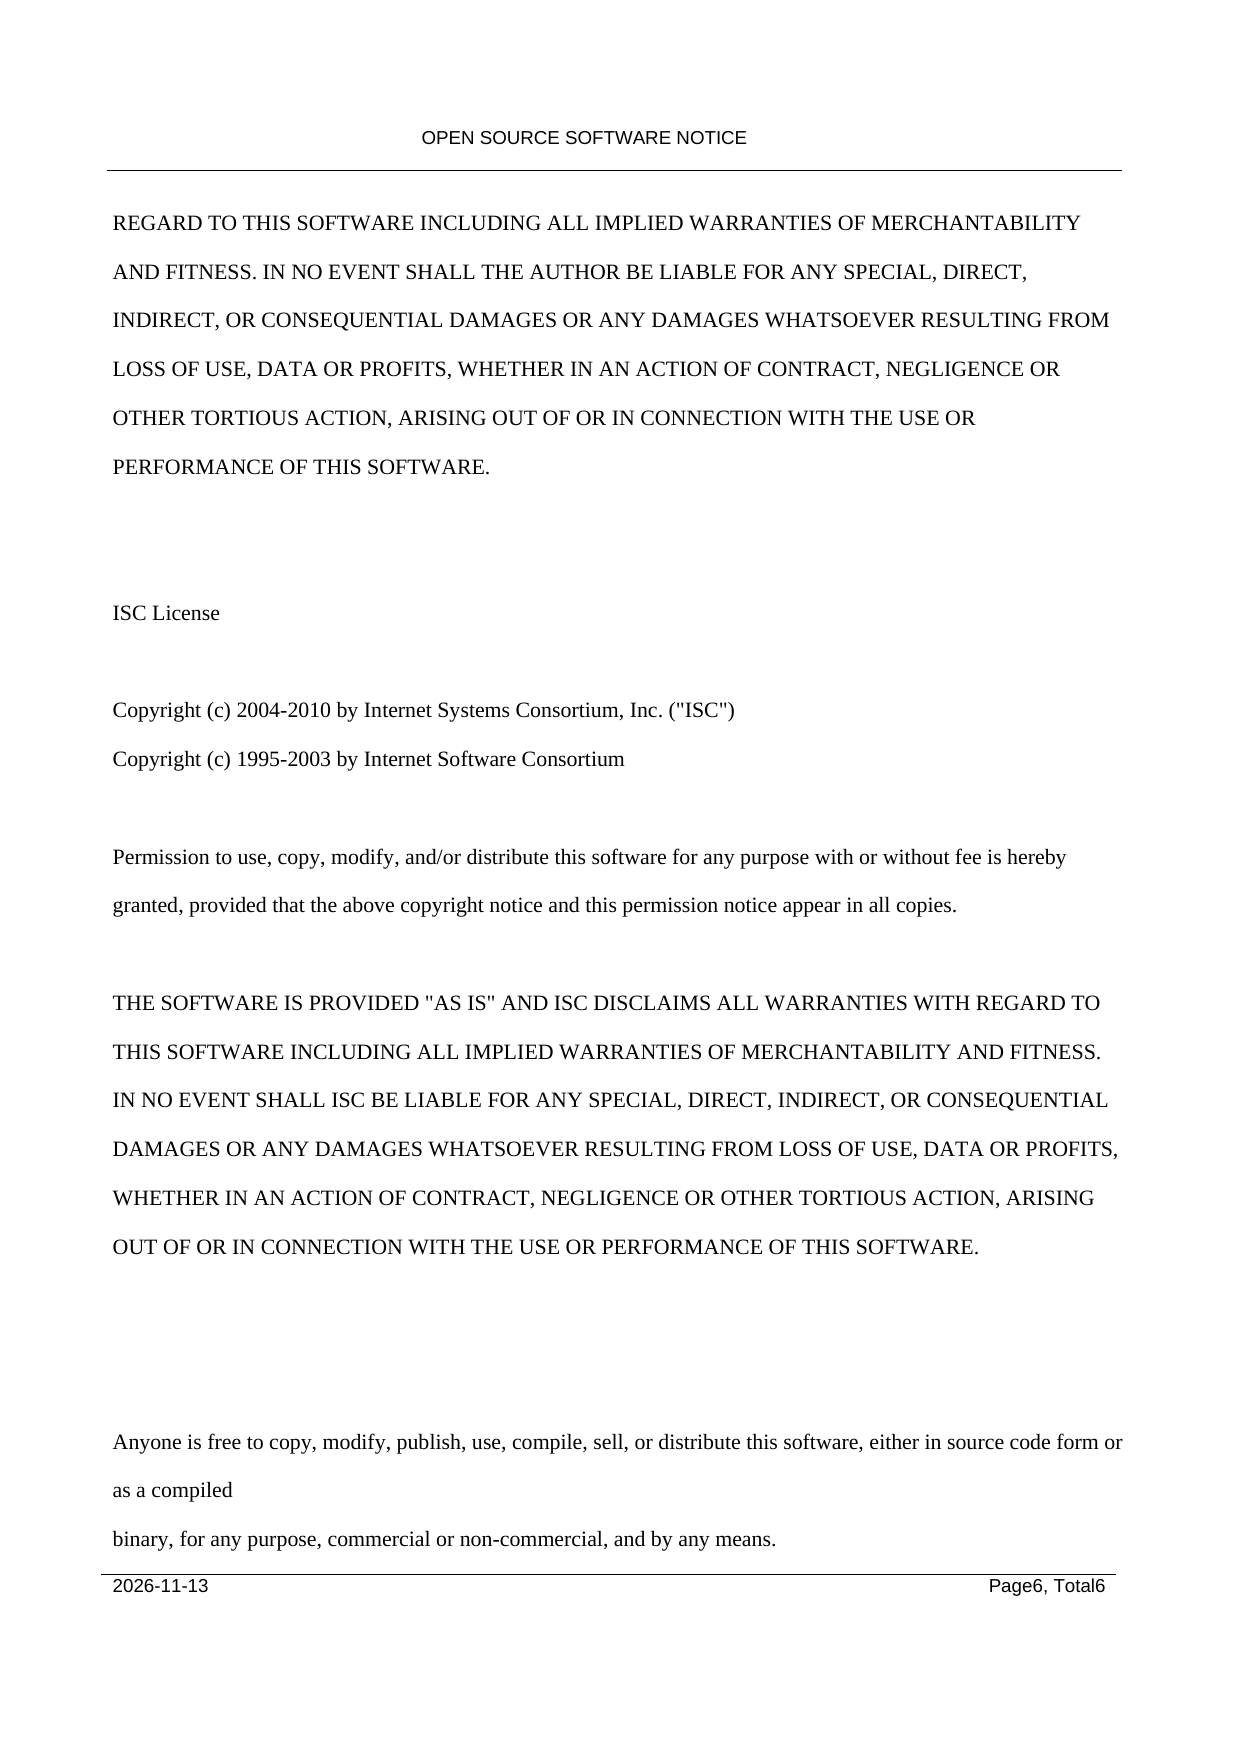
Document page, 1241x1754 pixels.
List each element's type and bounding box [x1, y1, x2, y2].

text [112, 206, 1128, 1555]
